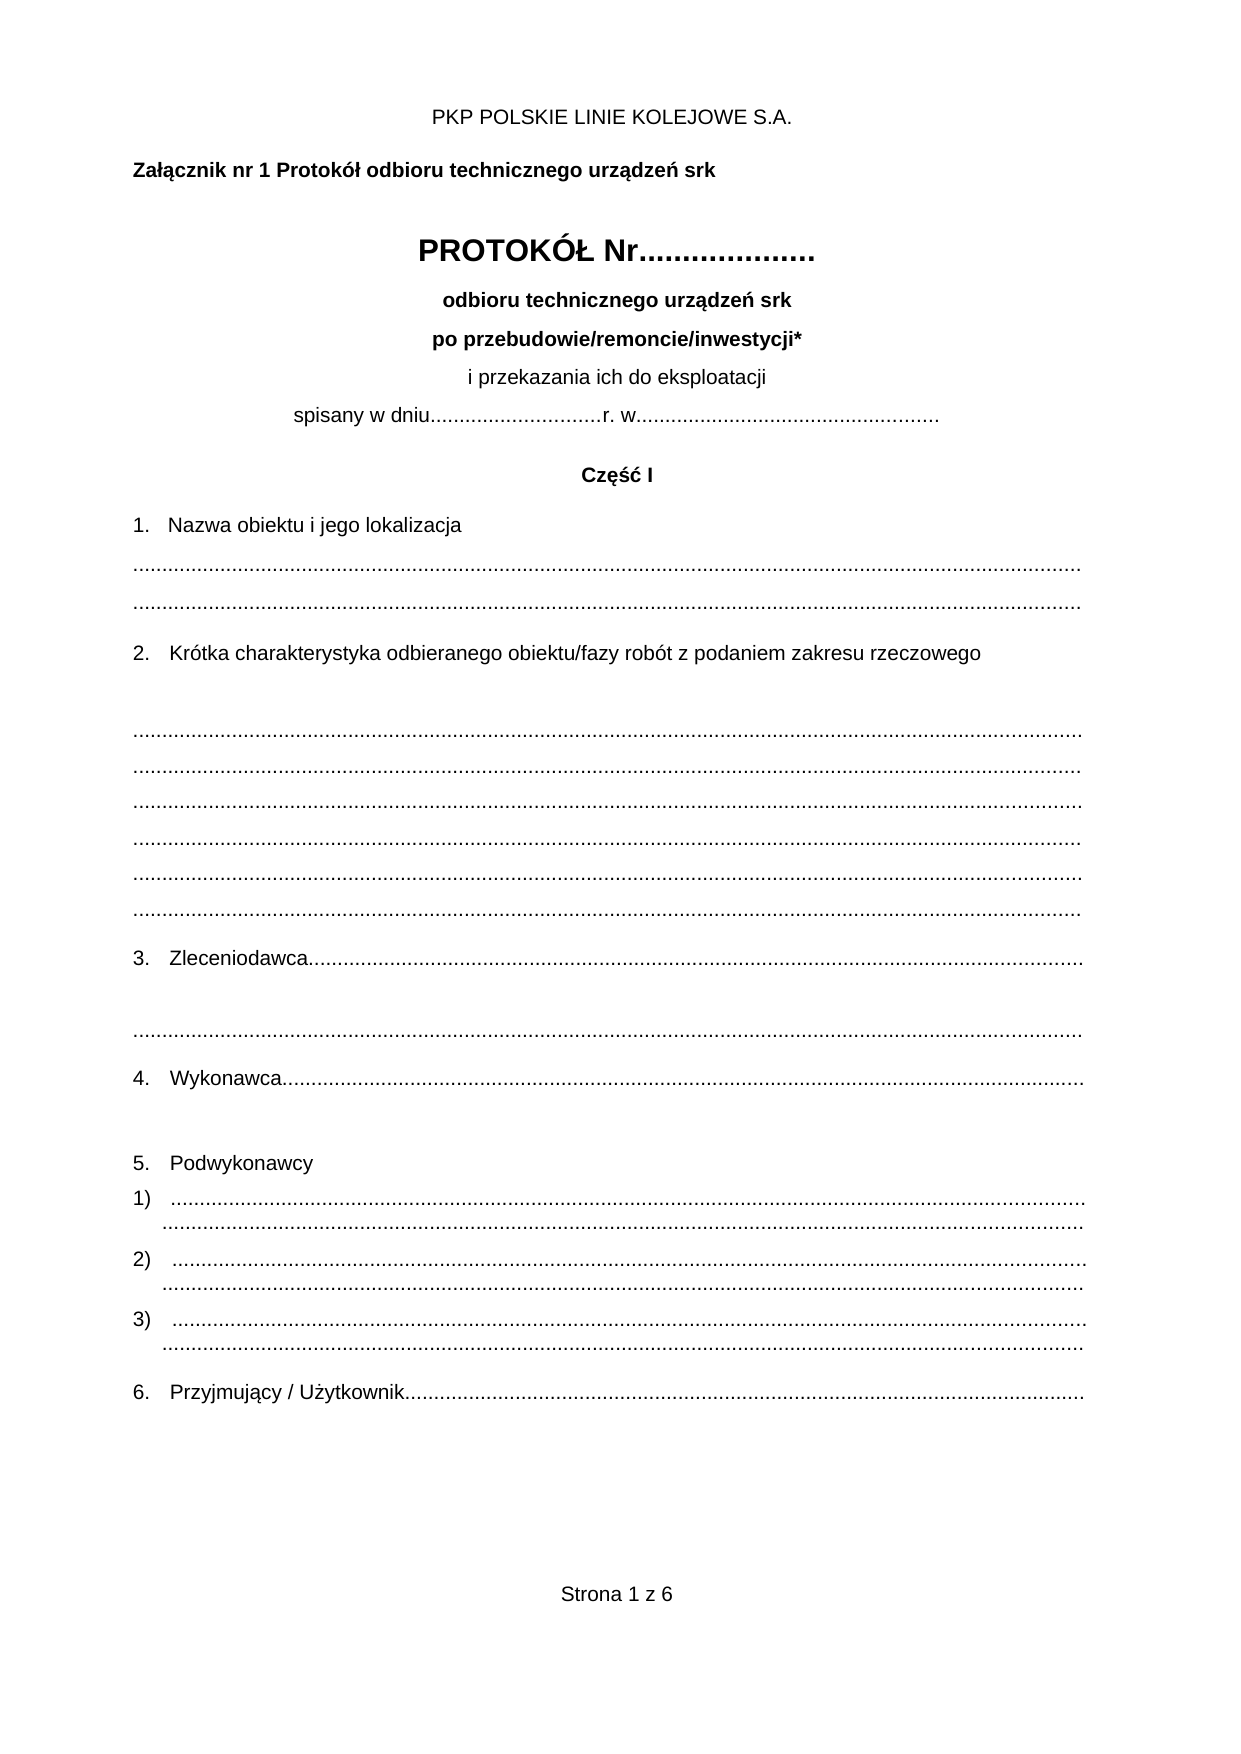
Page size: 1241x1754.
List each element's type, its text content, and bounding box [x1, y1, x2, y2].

subtitle odbioru technicznego urządzeń srk po przebudowie/remoncie/inwestycji* [133, 288, 1101, 351]
text i przekazania ich do eksploatacji spisany w dniu r. w [133, 365, 1101, 427]
subtitle Część I [133, 462, 1101, 486]
subtitle PROTOKÓŁ Nr [133, 232, 1101, 267]
list Wykonawca [133, 1066, 1101, 1126]
list Przyjmujący / Użytkownik [133, 1380, 1101, 1440]
list Krótka charakterystyka odbieranego obiektu/fazy robót z podaniem zakresu rzeczowego [133, 641, 1101, 703]
list Zleceniodawca [133, 946, 1101, 1006]
list Podwykonawcy [133, 1150, 1101, 1174]
list Nazwa obiektu i jego lokalizacja [133, 513, 1101, 537]
text Załącznik nr 1 Protokół odbioru technicznego urządzeń srk [133, 158, 1101, 182]
